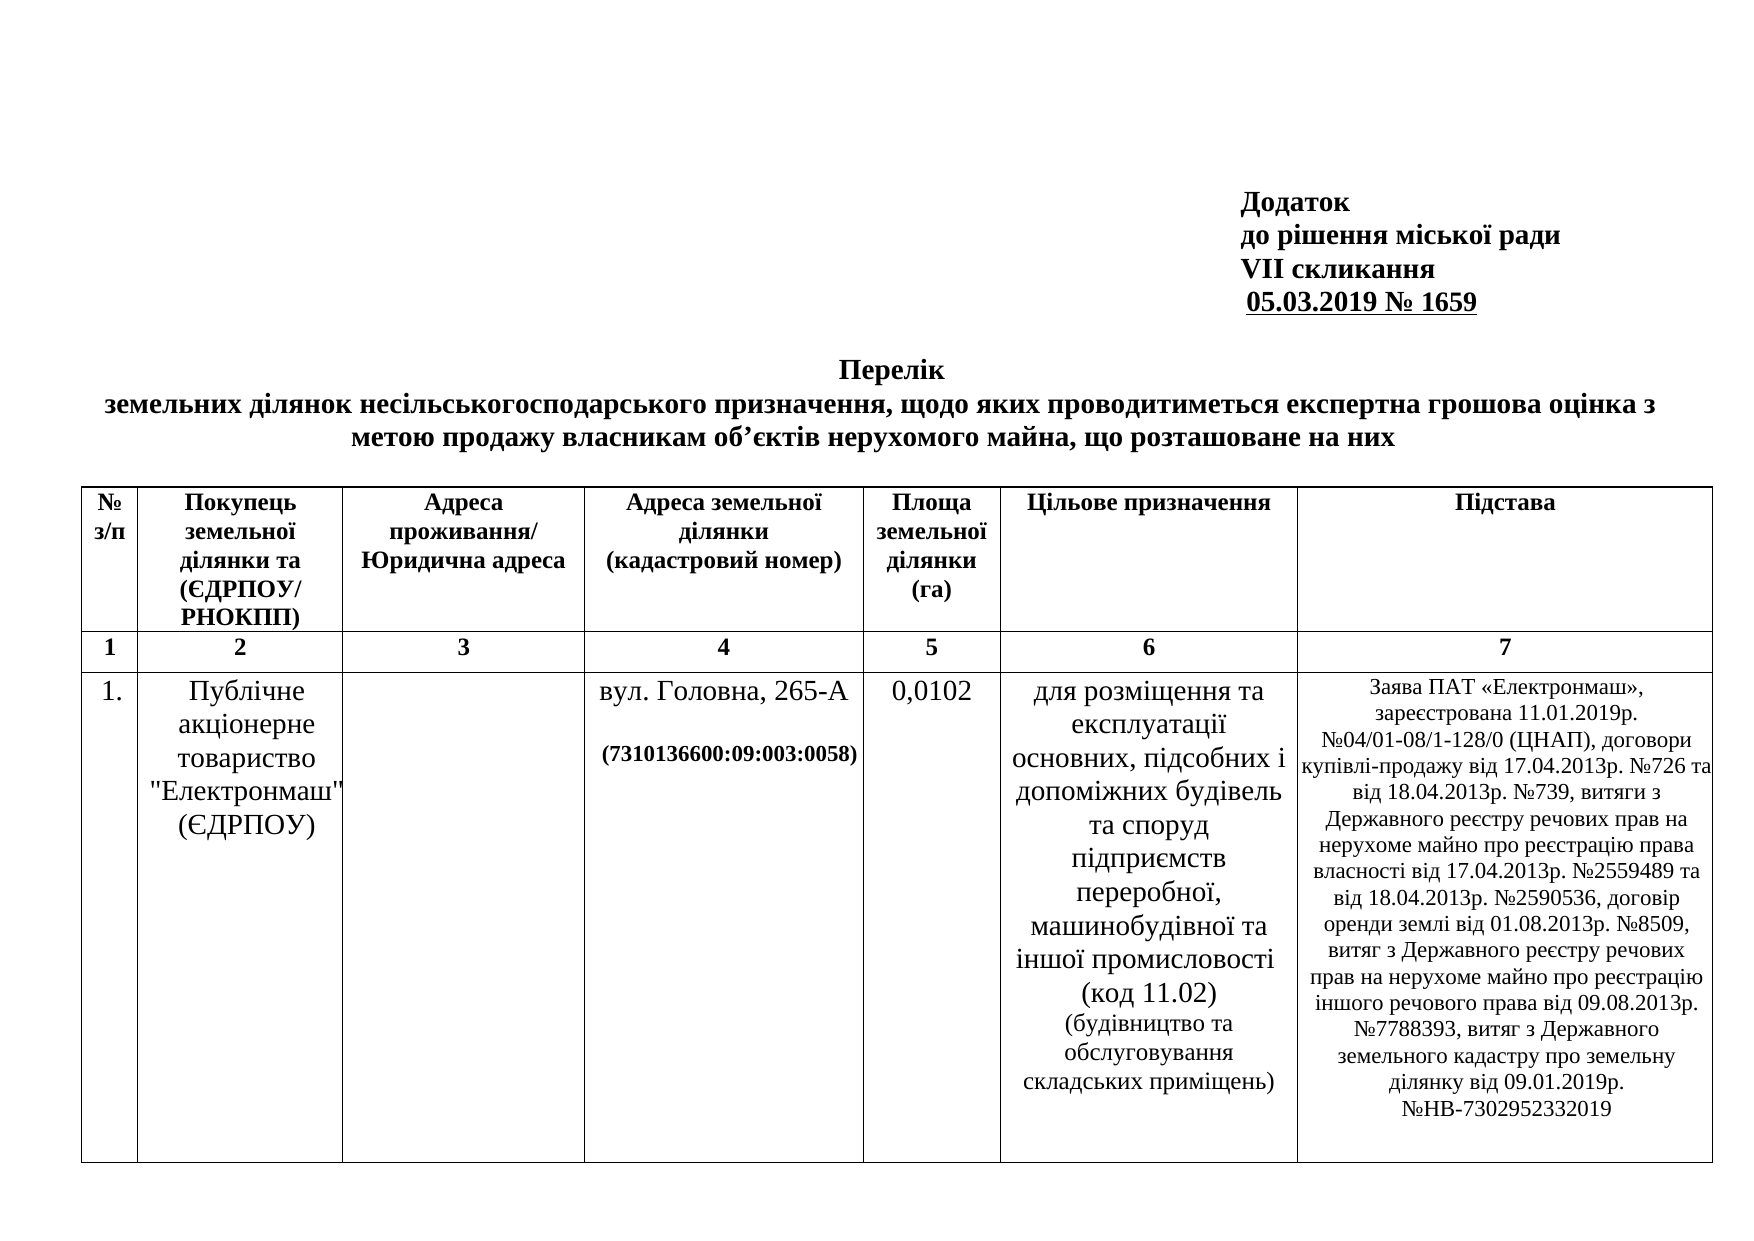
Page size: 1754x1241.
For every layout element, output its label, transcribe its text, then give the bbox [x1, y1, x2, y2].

table_cell 3 [343, 632, 584, 672]
table_cell 0,0102 [864, 673, 1000, 1162]
table_header Підстава [1298, 488, 1712, 631]
subtitle до рішення міської ради [89, 217, 1695, 251]
table_cell [82, 673, 137, 1162]
table_cell 7 [1298, 632, 1712, 672]
subtitle Додаток [89, 184, 1695, 217]
table_header Площа земельної ділянки (га) [864, 488, 1000, 631]
text земельних ділянок несільськогосподарського призначення, щодо яких проводитиметься експертна грошова оцінка з метою продажу власникам об’єктів нерухомого майна, що розташоване на них [51, 386, 1695, 453]
table_header Цільове призначення [1001, 488, 1297, 631]
table_cell 2 [138, 632, 342, 672]
text VІI скликання [89, 251, 1695, 284]
table_cell 5 [864, 632, 1000, 672]
table_cell Публічне акціонерне товариство "Електронмаш" (ЄДРПОУ) [138, 673, 342, 1162]
table_cell для розміщення та експлуатації основних, підсобних і допоміжних будівель та споруд підприємств переробної, машинобудівної та іншої промисловості (код 11.02) (будівництво та обслуговування складських приміщень) [1001, 673, 1297, 1162]
text 05.03.2019 № 1659 [89, 284, 1695, 318]
table_cell 6 [1001, 632, 1297, 672]
table_cell 4 [585, 632, 863, 672]
table_cell вул. Головна, 265-А (7310136600:09:003:0058) [585, 673, 863, 1162]
table_header Адреса земельної ділянки (кадастровий номер) [585, 488, 863, 631]
table_cell [343, 673, 584, 1162]
text Перелік [89, 352, 1695, 386]
table_header Адреса проживання/ Юридична адреса [343, 488, 584, 631]
table_header Покупець земельної ділянки та (ЄДРПОУ/ РНОКПП) [138, 488, 342, 631]
table_header № з/п [82, 488, 137, 631]
table_cell 1 [82, 632, 137, 672]
table_cell Заява ПАТ «Електронмаш», зареєстрована 11.01.2019р. №04/01-08/1-128/0 (ЦНАП), договори купівлі-продажу від 17.04.2013р. №726 та від 18.04.2013р. №739, витяги з Державного реєстру речових прав на нерухоме майно про реєстрацію права власності від 17.04.2013р. №2559489 та від 18.04.2013р. №2590536, договір оренди землі від 01.08.2013р. №8509, витяг з Державного реєстру речових прав на нерухоме майно про реєстрацію іншого речового права від 09.08.2013р. №7788393, витяг з Державного земельного кадастру про земельну ділянку від 09.01.2019р. №НВ-7302952332019 [1298, 673, 1712, 1162]
